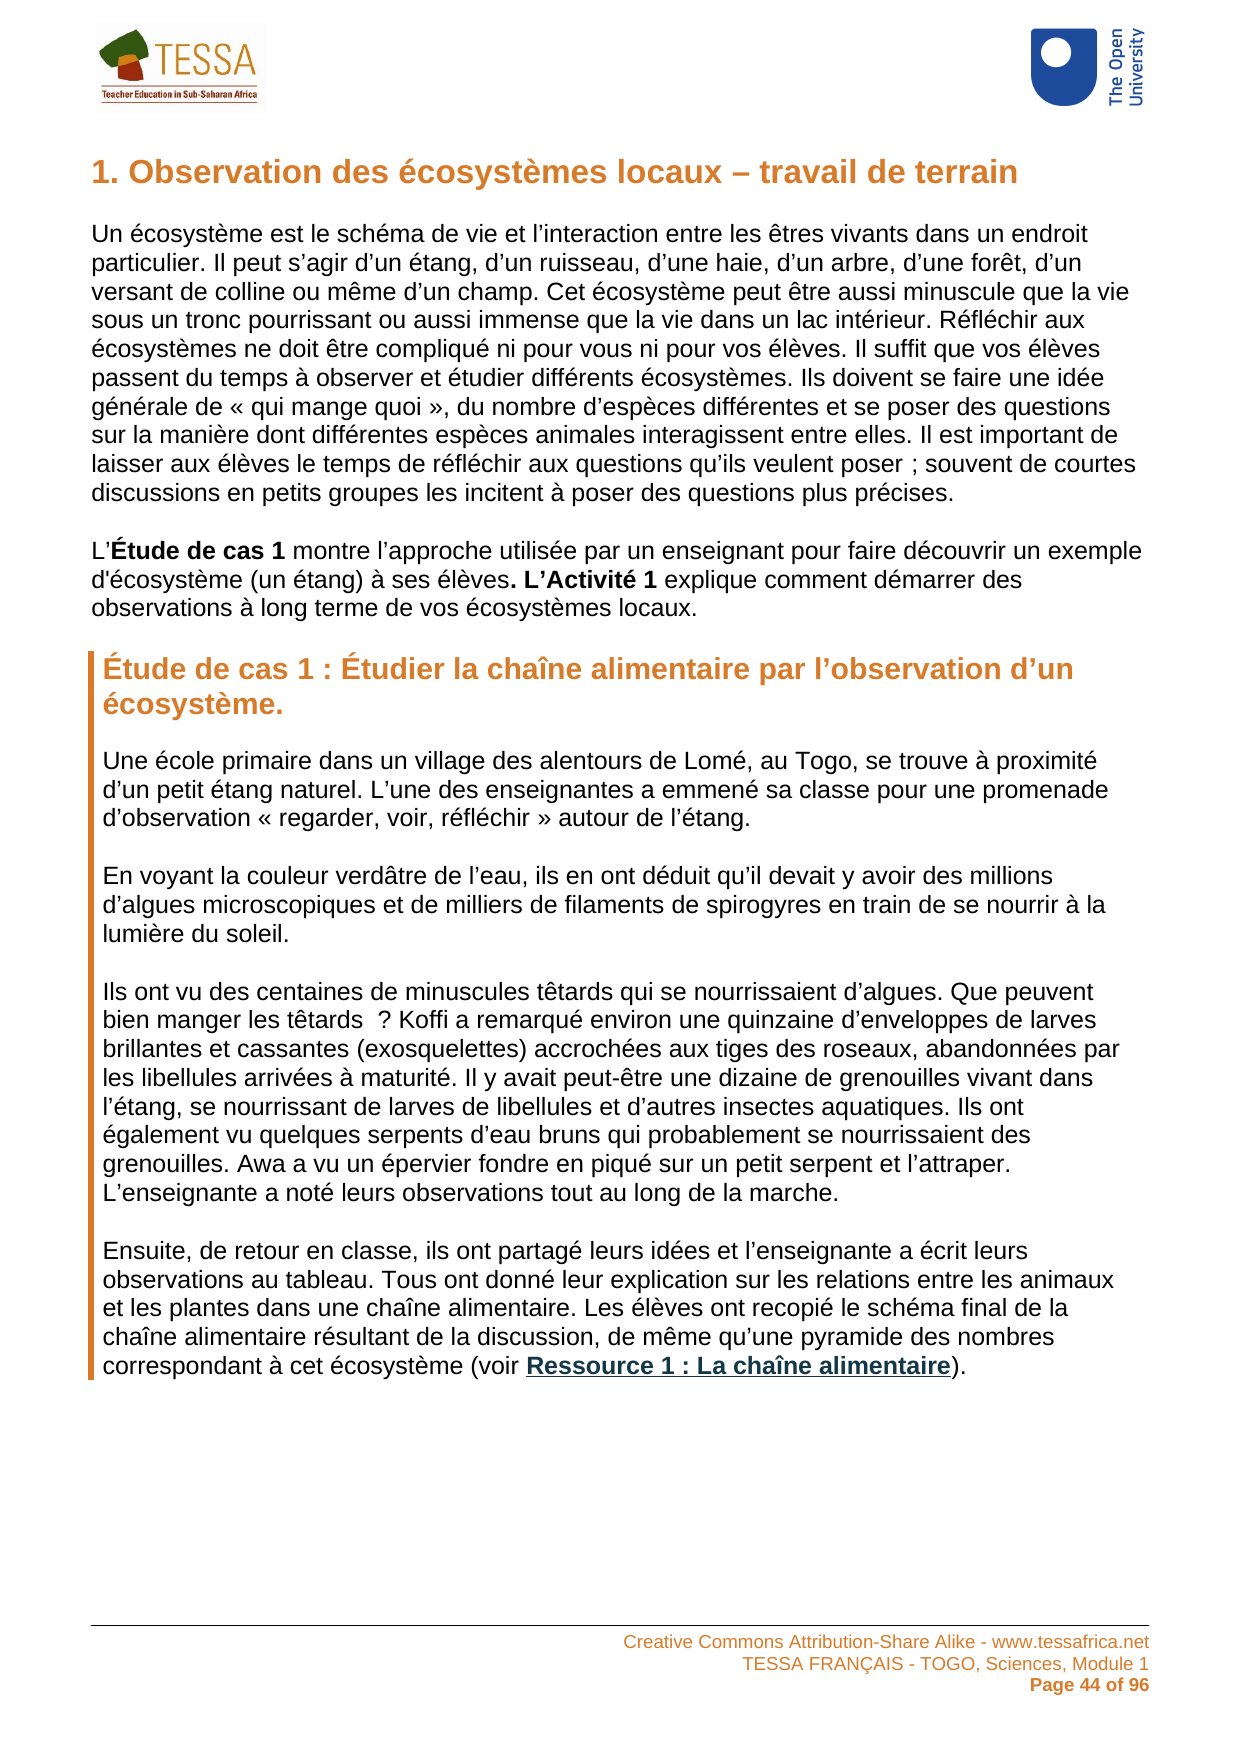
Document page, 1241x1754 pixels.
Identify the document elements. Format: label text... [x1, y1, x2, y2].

picture [91, 22, 266, 114]
text L’Étude de cas 1 montre l’approche utilisée par un enseignant pour faire découvrir un exemple d'écosystème (un étang) à ses élèves. L’Activité 1 explique comment démarrer des observations à long terme de vos écosystèmes locaux. [91, 536, 1149, 622]
text Un écosystème est le schéma de vie et l’interaction entre les êtres vivants dans un endroit particulier. Il peut s’agir d’un étang, d’un ruisseau, d’une haie, d’un arbre, d’une forêt, d’un versant de colline ou même d’un champ. Cet écosystème peut être aussi minuscule que la vie sous un tronc pourrissant ou aussi immense que la vie dans un lac intérieur. Réfléchir aux écosystèmes ne doit être compliqué ni pour vous ni pour vos élèves. Il suffit que vos élèves passent du temps à observer et étudier différents écosystèmes. Ils doivent se faire une idée générale de « qui mange quoi », du nombre d’espèces différentes et se poser des questions sur la manière dont différentes espèces animales interagissent entre elles. Il est important de laisser aux élèves le temps de réfléchir aux questions qu’ils veulent poser ; souvent de courtes discussions en petits groupes les incitent à poser des questions plus précises. [91, 219, 1149, 507]
subtitle 1. Observation des écosystèmes locaux – travail de terrain [91, 152, 1149, 190]
table_cell Une école primaire dans un village des alentours de Lomé, au Togo, se trouve à proximité d’un petit étang naturel. L’une des enseignantes a emmené sa classe pour une promenade d’observation « regarder, voir, réfléchir » autour de l’étang. En voyant la couleur verdâtre de l’eau, ils en ont déduit qu’il devait y avoir des millions d’algues microscopiques et de milliers de filaments de spirogyres en train de se nourrir à la lumière du soleil. Ils ont vu des centaines de minuscules têtards qui se nourrissaient d’algues. Que peuvent bien manger les têtards ? Koffi a remarqué environ une quinzaine d’enveloppes de larves brillantes et cassantes (exosquelettes) accrochées aux tiges des roseaux, abandonnées par les libellules arrivées à maturité. Il y avait peut-être une dizaine de grenouilles vivant dans l’étang, se nourrissant de larves de libellules et d’autres insectes aquatiques. Ils ont également vu quelques serpents d’eau bruns qui probablement se nourrissaient des grenouilles. Awa a vu un épervier fondre en piqué sur un petit serpent et l’attraper. L’enseignante a noté leurs observations tout au long de la marche. Ensuite, de retour en classe, ils ont partagé leurs idées et l’enseignante a écrit leurs observations au tableau. Tous ont donné leur explication sur les relations entre les animaux et les plantes dans une chaîne alimentaire. Les élèves ont recopié le schéma final de la chaîne alimentaire résultant de la discussion, de même qu’une pyramide des nombres correspondant à cet écosystème (voir Ressource 1 : La chaîne alimentaire). [94, 721, 1154, 1380]
picture [1031, 28, 1145, 106]
table_header Étude de cas 1 : Étudier la chaîne alimentaire par l’observation d’un écosystème. [94, 651, 1154, 721]
